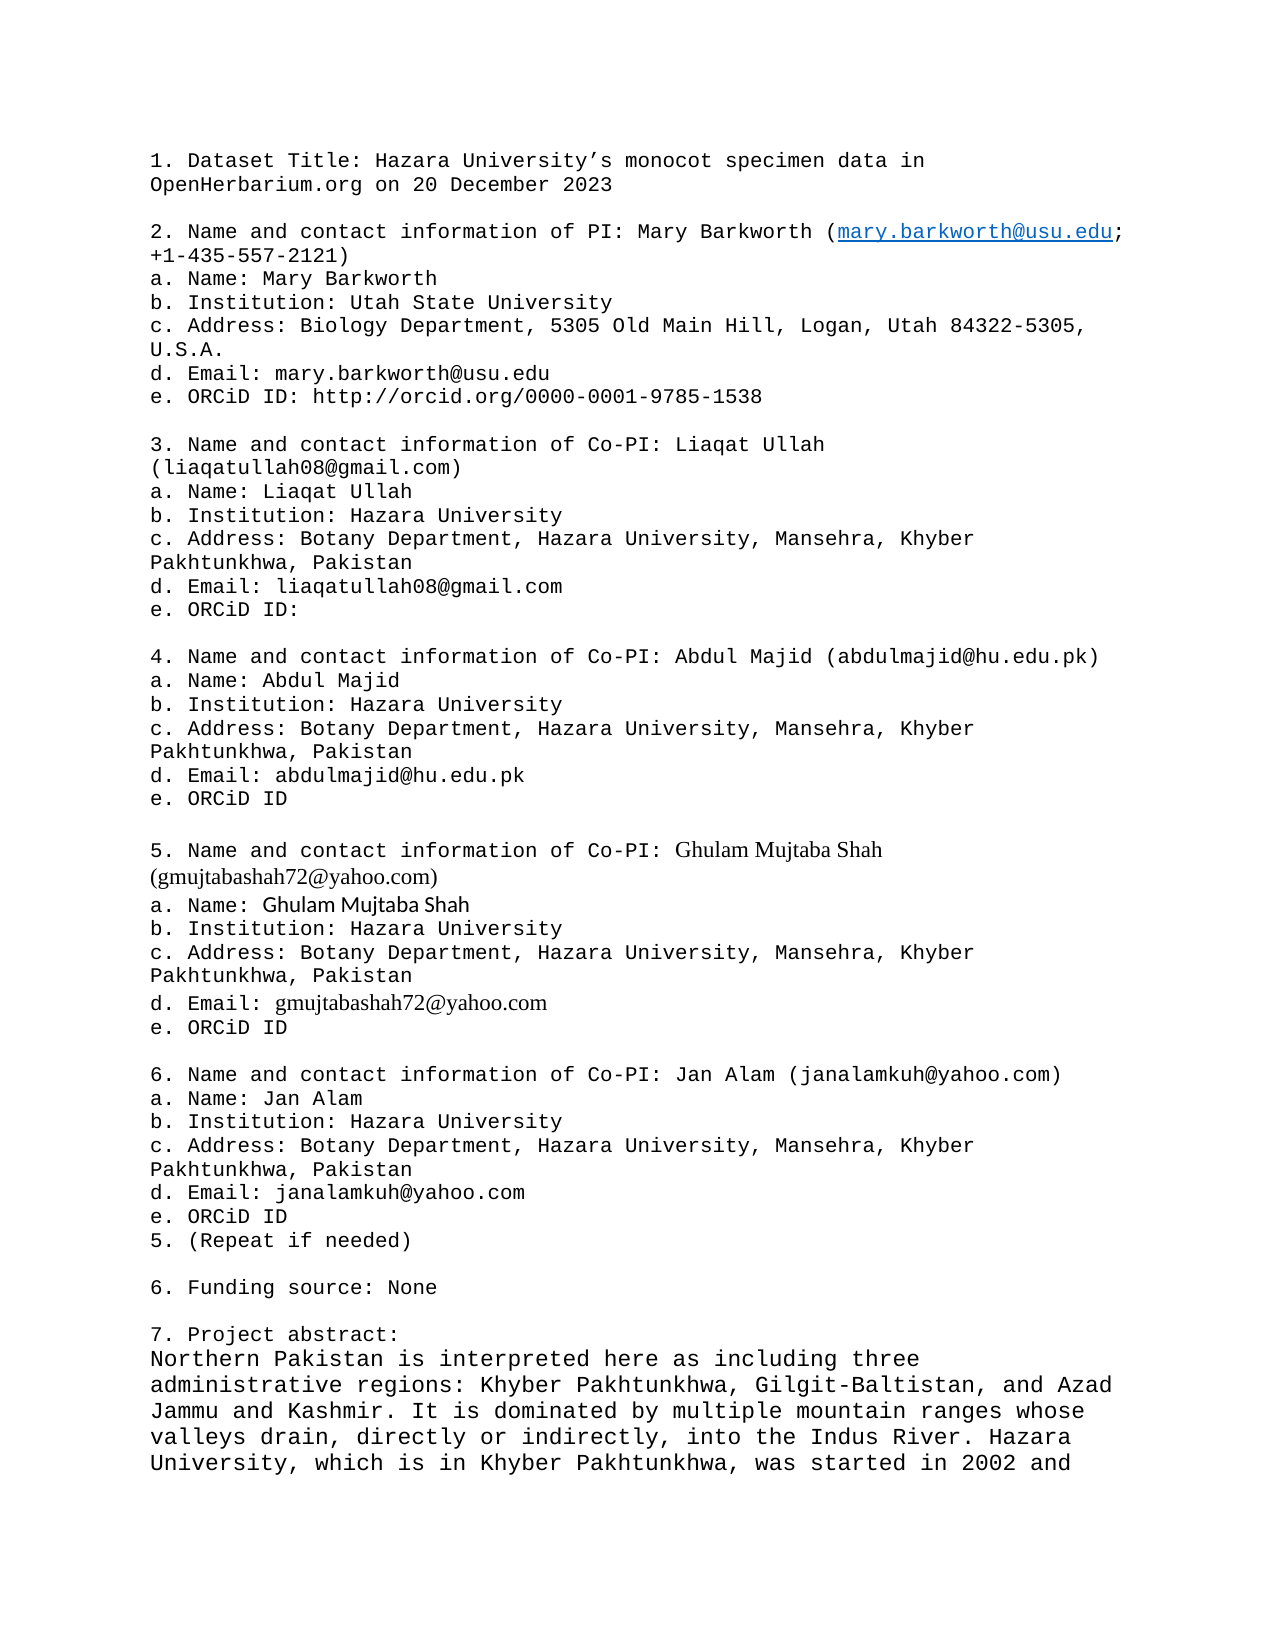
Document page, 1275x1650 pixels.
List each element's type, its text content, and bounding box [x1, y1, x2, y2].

text 5. (Repeat if needed) [150, 1229, 1125, 1253]
text 2. Name and contact information of PI: Mary Barkworth (mary.barkworth@usu.edu; +1-435-557-2121) [150, 221, 1125, 268]
text c. Address: Botany Department, Hazara University, Mansehra, Khyber Pakhtunkhwa, Pakistan [150, 528, 1125, 576]
text d. Email: gmujtabashah72@yahoo.com [150, 989, 1125, 1017]
text b. Institution: Hazara University [150, 918, 1125, 942]
text 6. Name and contact information of Co-PI: Jan Alam (janalamkuh@yahoo.com) [150, 1064, 1125, 1088]
text 7. Project abstract: [150, 1324, 1125, 1348]
text a. Name: Liaqat Ullah [150, 481, 1125, 505]
text d. Email: mary.barkworth@usu.edu [150, 363, 1125, 386]
text a. Name: Jan Alam [150, 1088, 1125, 1111]
text c. Address: Botany Department, Hazara University, Mansehra, Khyber Pakhtunkhwa, Pakistan [150, 942, 1125, 989]
text e. ORCiD ID [150, 1206, 1125, 1229]
text b. Institution: Hazara University [150, 694, 1125, 717]
text d. Email: liaqatullah08@gmail.com [150, 576, 1125, 599]
text a. Name: Mary Barkworth [150, 268, 1125, 292]
text e. ORCiD ID: [150, 599, 1125, 623]
text 1. Dataset Title: Hazara University’s monocot specimen data in OpenHerbarium.org on 20 December 2023 [150, 150, 1125, 197]
text b. Institution: Hazara University [150, 1111, 1125, 1135]
text 5. Name and contact information of Co-PI: Ghulam Mujtaba Shah (gmujtabashah72@yahoo.com) [150, 836, 1125, 890]
text c. Address: Botany Department, Hazara University, Mansehra, Khyber Pakhtunkhwa, Pakistan [150, 1135, 1125, 1182]
text d. Email: abdulmajid@hu.edu.pk [150, 765, 1125, 788]
text 3. Name and contact information of Co-PI: Liaqat Ullah (liaqatullah08@gmail.com) [150, 434, 1125, 481]
text d. Email: janalamkuh@yahoo.com [150, 1182, 1125, 1206]
text e. ORCiD ID: http://orcid.org/0000-0001-9785-1538 [150, 386, 1125, 410]
text 4. Name and contact information of Co-PI: Abdul Majid (abdulmajid@hu.edu.pk) [150, 647, 1125, 670]
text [150, 1348, 1125, 1477]
text a. Name: Ghulam Mujtaba Shah [150, 890, 1125, 918]
text c. Address: Biology Department, 5305 Old Main Hill, Logan, Utah 84322-5305, U.S.A. [150, 316, 1125, 363]
text c. Address: Botany Department, Hazara University, Mansehra, Khyber Pakhtunkhwa, Pakistan [150, 717, 1125, 765]
text b. Institution: Hazara University [150, 505, 1125, 528]
text e. ORCiD ID [150, 788, 1125, 812]
text a. Name: Abdul Majid [150, 670, 1125, 694]
text b. Institution: Utah State University [150, 292, 1125, 316]
text 6. Funding source: None [150, 1277, 1125, 1301]
text e. ORCiD ID [150, 1017, 1125, 1040]
